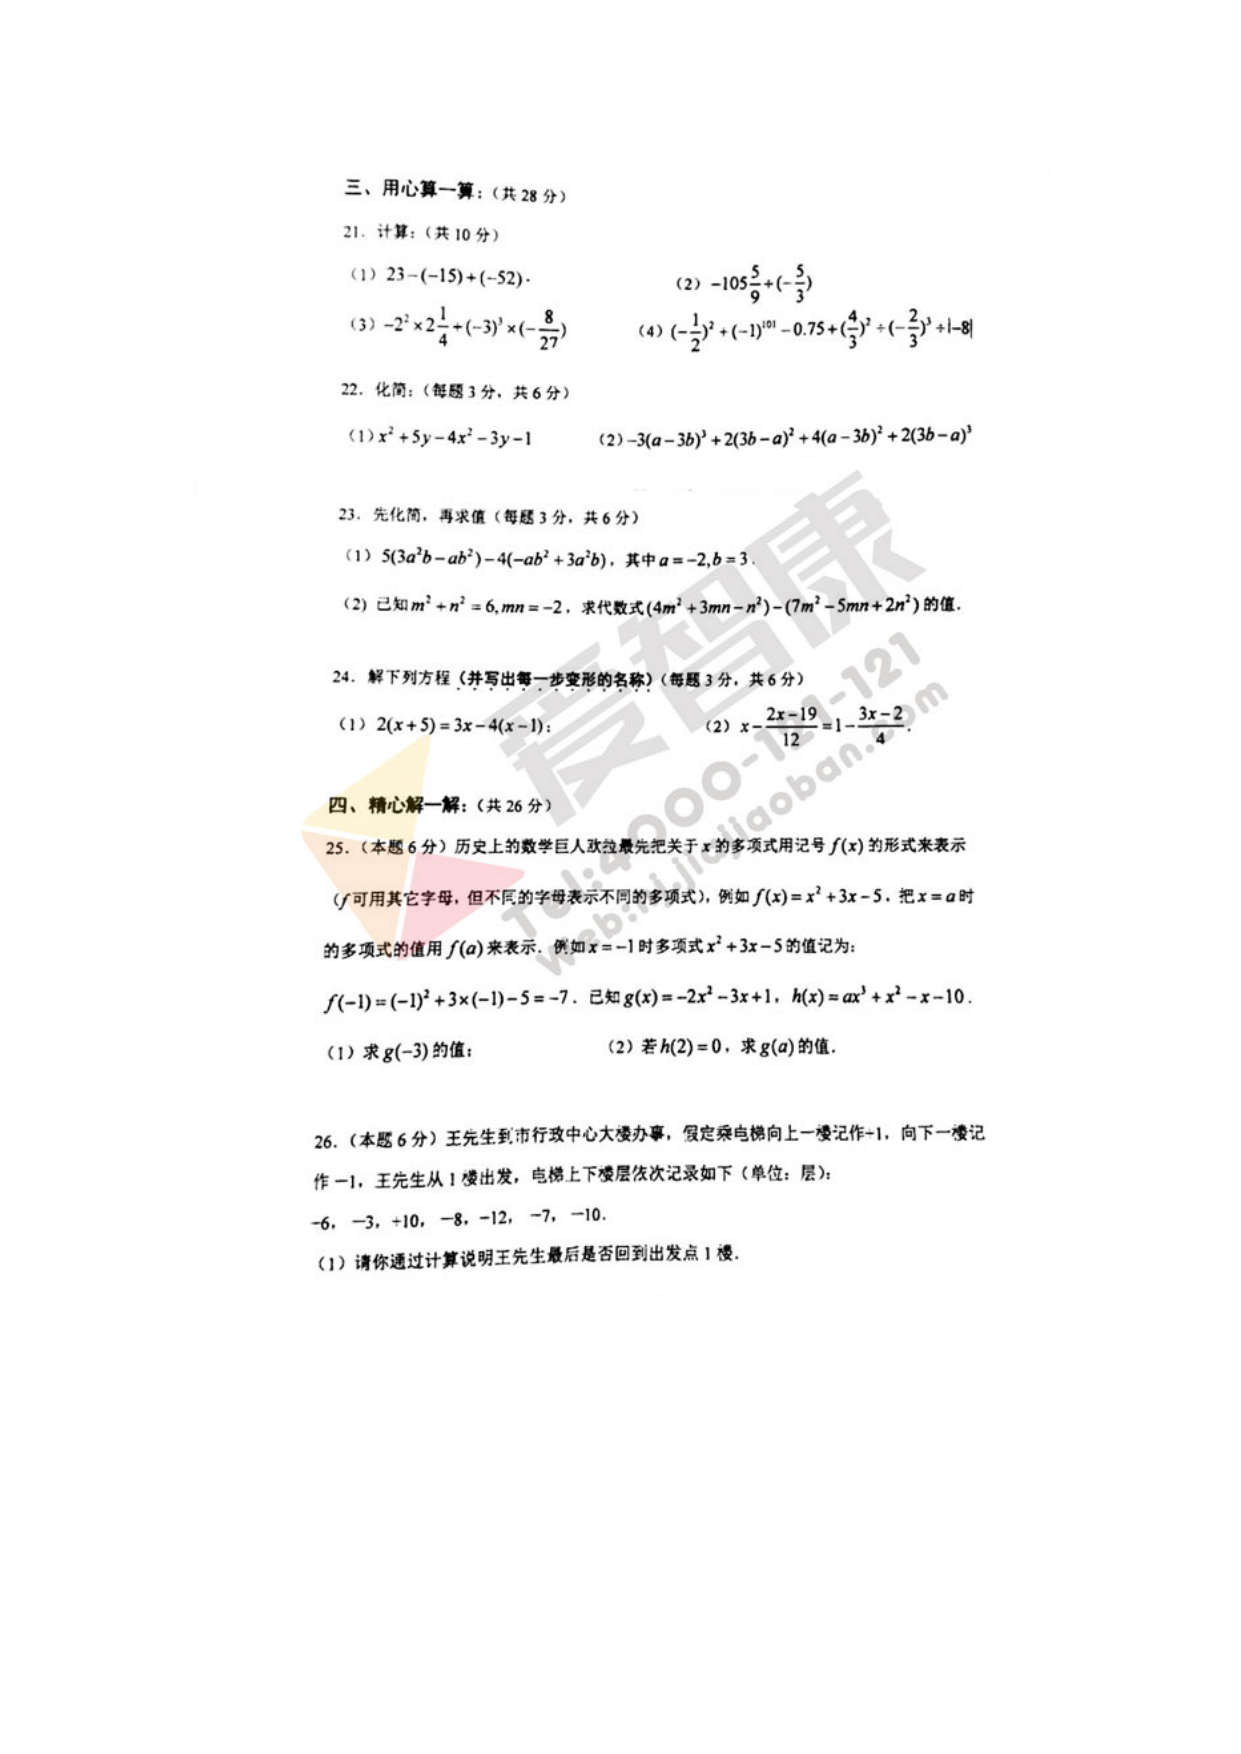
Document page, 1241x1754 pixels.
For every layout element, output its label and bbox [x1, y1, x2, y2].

picture [187, 162, 1052, 1338]
